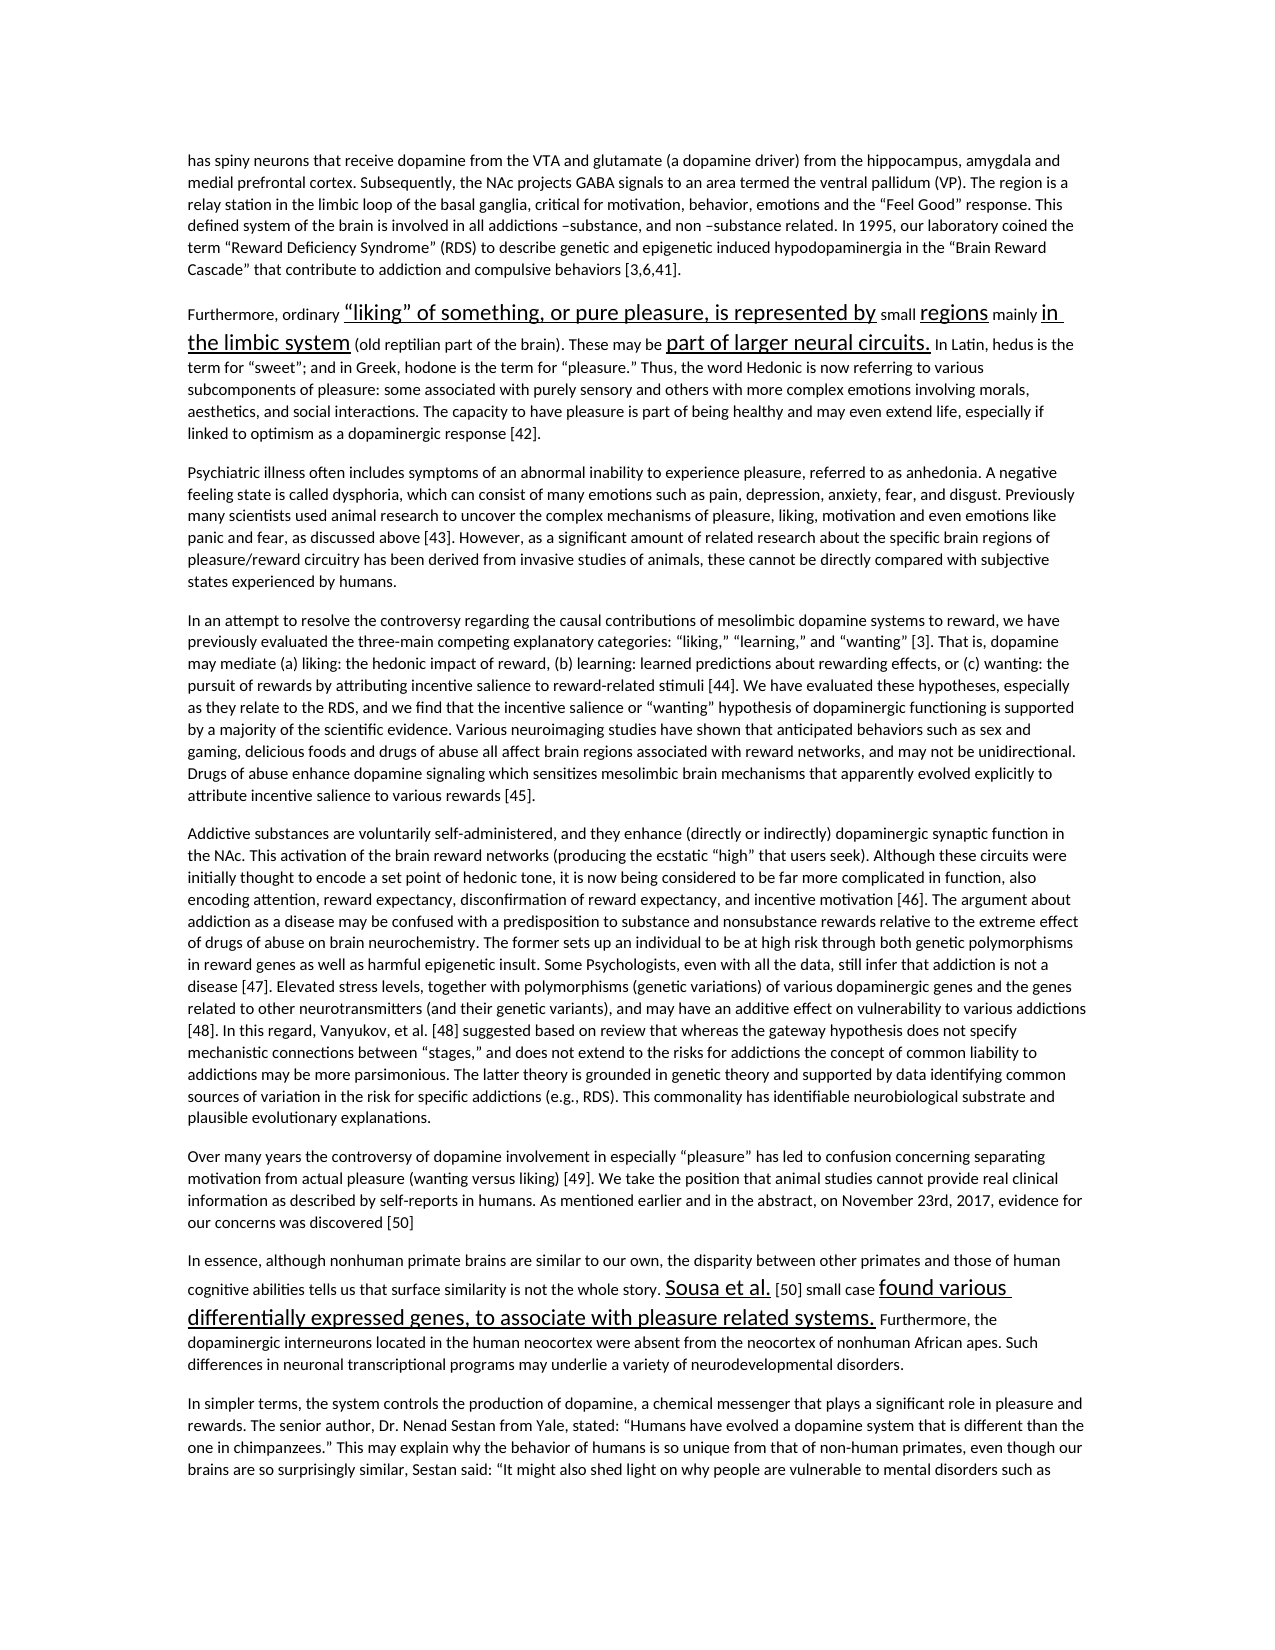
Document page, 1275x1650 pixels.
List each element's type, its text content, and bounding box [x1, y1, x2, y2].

text In an attempt to resolve the controversy regarding the causal contributions of mesolimbic dopamine systems to reward, we have previously evaluated the three-main competing explanatory categories: “liking,” “learning,” and “wanting” [3]. That is, dopamine may mediate (a) liking: the hedonic impact of reward, (b) learning: learned predictions about rewarding effects, or (c) wanting: the pursuit of rewards by attributing incentive salience to reward-related stimuli [44]. We have evaluated these hypotheses, especially as they relate to the RDS, and we find that the incentive salience or “wanting” hypothesis of dopaminergic functioning is supported by a majority of the scientific evidence. Various neuroimaging studies have shown that anticipated behaviors such as sex and gaming, delicious foods and drugs of abuse all affect brain regions associated with reward networks, and may not be unidirectional. Drugs of abuse enhance dopamine signaling which sensitizes mesolimbic brain mechanisms that apparently evolved explicitly to attribute incentive salience to various rewards [45]. [187, 610, 1087, 805]
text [187, 1393, 1087, 1479]
text Addictive substances are voluntarily self-administered, and they enhance (directly or indirectly) dopaminergic synaptic function in the NAc. This activation of the brain reward networks (producing the ecstatic “high” that users seek). Although these circuits were initially thought to encode a set point of hedonic tone, it is now being considered to be far more complicated in function, also encoding attention, reward expectancy, disconfirmation of reward expectancy, and incentive motivation [46]. The argument about addiction as a disease may be confused with a predisposition to substance and nonsubstance rewards relative to the extreme effect of drugs of abuse on brain neurochemistry. The former sets up an individual to be at high risk through both genetic polymorphisms in reward genes as well as harmful epigenetic insult. Some Psychologists, even with all the data, still infer that addiction is not a disease [47]. Elevated stress levels, together with polymorphisms (genetic variations) of various dopaminergic genes and the genes related to other neurotransmitters (and their genetic variants), and may have an additive effect on vulnerability to various addictions [48]. In this regard, Vanyukov, et al. [48] suggested based on review that whereas the gateway hypothesis does not specify mechanistic connections between “stages,” and does not extend to the risks for addictions the concept of common liability to addictions may be more parsimonious. The latter theory is grounded in genetic theory and supported by data identifying common sources of variation in the risk for specific addictions (e.g., RDS). This commonality has identifiable neurobiological substrate and plausible evolutionary explanations. [187, 823, 1087, 1128]
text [187, 150, 1087, 280]
text Furthermore, ordinary “liking” of something, or pure pleasure, is represented by small regions mainly in the limbic system (old reptilian part of the brain). These may be part of larger neural circuits. In Latin, hedus is the term for “sweet”; and in Greek, hodone is the term for “pleasure.” Thus, the word Hedonic is now referring to various subcomponents of pleasure: some associated with purely sensory and others with more complex emotions involving morals, aesthetics, and social interactions. The capacity to have pleasure is part of being healthy and may even extend life, especially if linked to optimism as a dopaminergic response [42]. [187, 298, 1087, 444]
text Psychiatric illness often includes symptoms of an abnormal inability to experience pleasure, referred to as anhedonia. A negative feeling state is called dysphoria, which can consist of many emotions such as pain, depression, anxiety, fear, and disgust. Previously many scientists used animal research to uncover the complex mechanisms of pleasure, liking, motivation and even emotions like panic and fear, as discussed above [43]. However, as a significant amount of related research about the specific brain regions of pleasure/reward circuitry has been derived from invasive studies of animals, these cannot be directly compared with subjective states experienced by humans. [187, 462, 1087, 592]
text Over many years the controversy of dopamine involvement in especially “pleasure” has led to confusion concerning separating motivation from actual pleasure (wanting versus liking) [49]. We take the position that animal studies cannot provide real clinical information as described by self-reports in humans. As mentioned earlier and in the abstract, on November 23rd, 2017, evidence for our concerns was discovered [50] [187, 1146, 1087, 1232]
text In essence, although nonhuman primate brains are similar to our own, the disparity between other primates and those of human cognitive abilities tells us that surface similarity is not the whole story. Sousa et al. [50] small case found various differentially expressed genes, to associate with pleasure related systems. Furthermore, the dopaminergic interneurons located in the human neocortex were absent from the neocortex of nonhuman African apes. Such differences in neuronal transcriptional programs may underlie a variety of neurodevelopmental disorders. [187, 1250, 1087, 1375]
